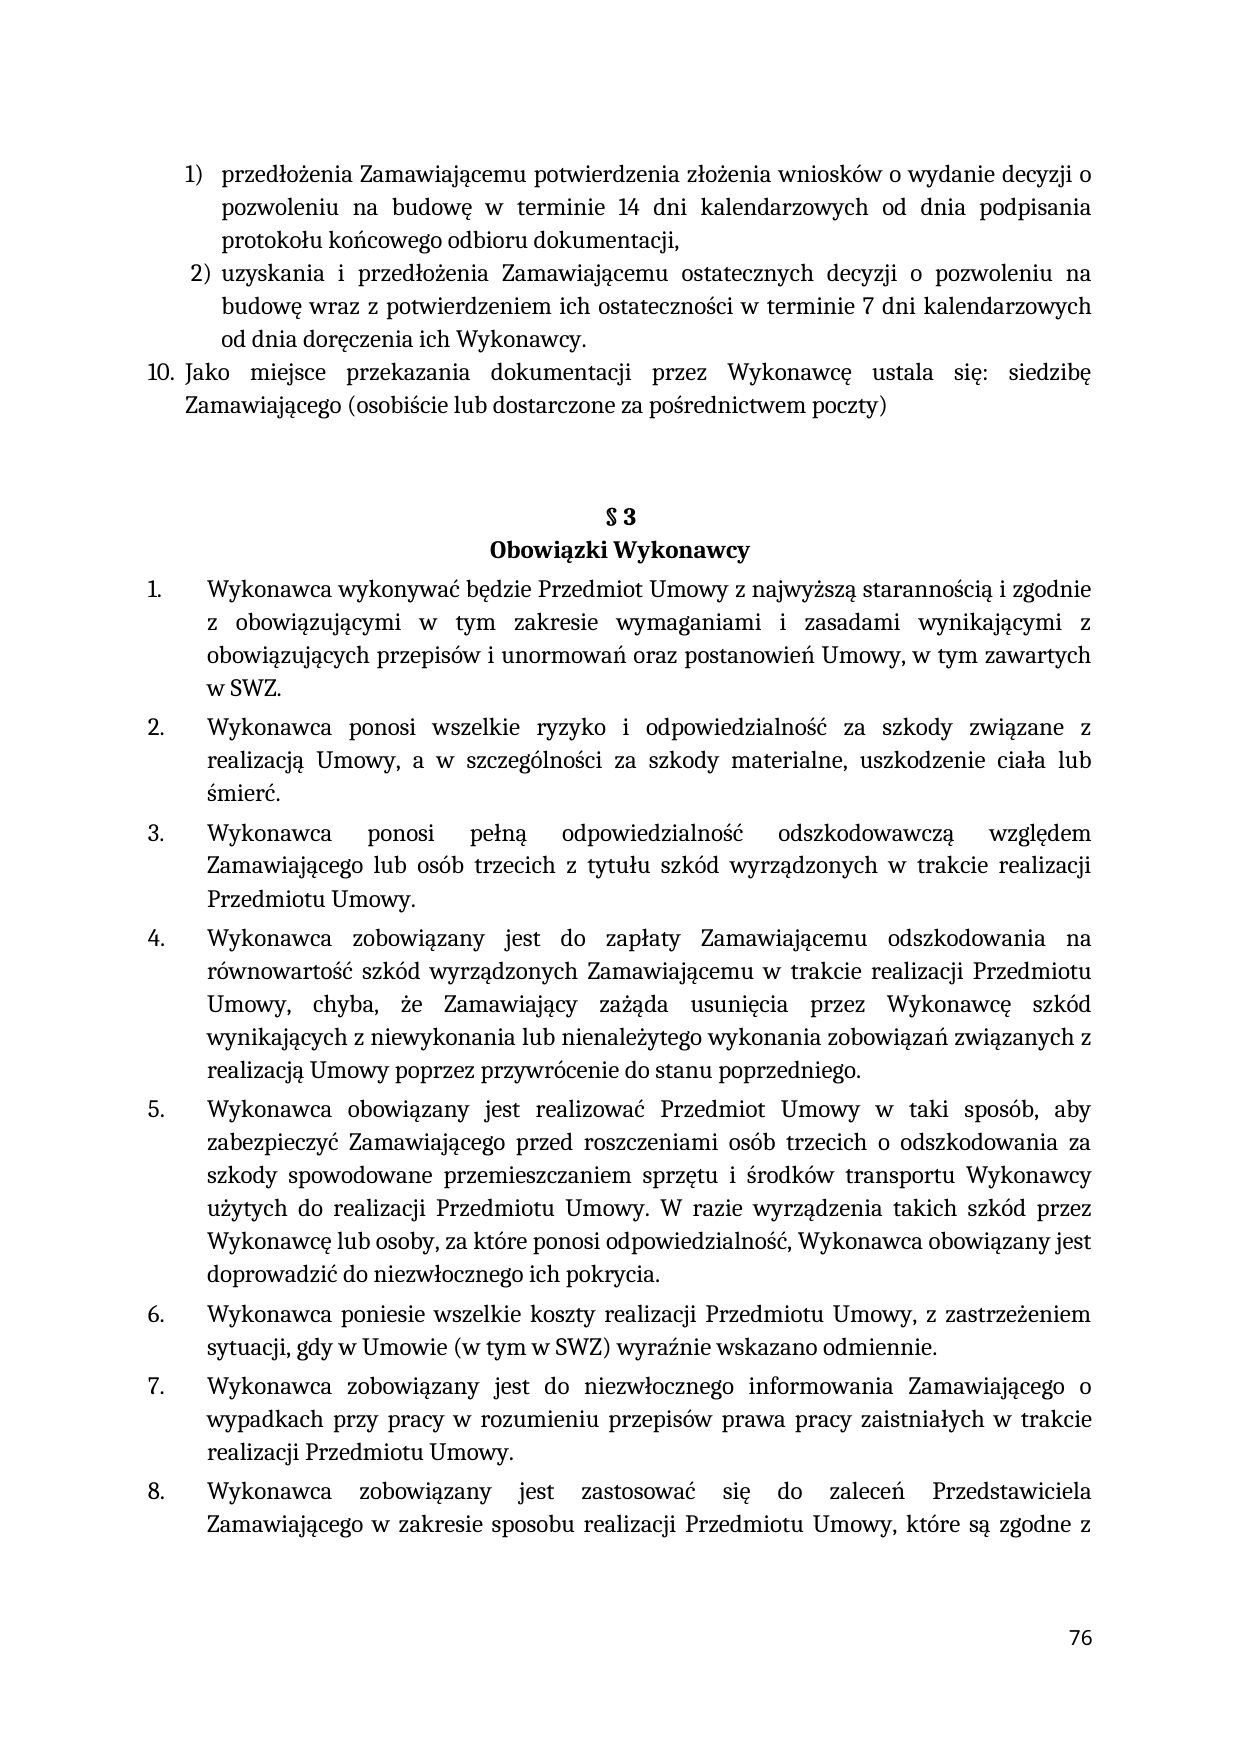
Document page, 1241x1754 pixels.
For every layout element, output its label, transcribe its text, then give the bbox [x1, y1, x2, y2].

text 10. Jako miejsce przekazania dokumentacji przez Wykonawcę ustala się: siedzibę Zamawiającego (osobiście lub dostarczone za pośrednictwem poczty) [148, 358, 1092, 419]
text § 3 Obowiązki Wykonawcy [148, 502, 1092, 564]
list Wykonawca obowiązany jest realizować Przedmiot Umowy w taki sposób, aby zabezpieczyć Zamawiającego przed roszczeniami osób trzecich o odszkodowania za szkody spowodowane przemieszczaniem sprzętu i środków transportu Wykonawcy użytych do realizacji Przedmiotu Umowy. W razie wyrządzenia takich szkód przez Wykonawcę lub osoby, za które ponosi odpowiedzialność, Wykonawca obowiązany jest doprowadzić do niezwłocznego ich pokrycia. [148, 1095, 1092, 1289]
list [148, 1477, 1092, 1539]
text 2) uzyskania i przedłożenia Zamawiającemu ostatecznych decyzji o pozwoleniu na budowę wraz z potwierdzeniem ich ostateczności w terminie 7 dni kalendarzowych od dnia doręczenia ich Wykonawcy. [185, 258, 1092, 353]
list Wykonawca zobowiązany jest do zapłaty Zamawiającemu odszkodowania na równowartość szkód wyrządzonych Zamawiającemu w trakcie realizacji Przedmiotu Umowy, chyba, że Zamawiający zażąda usunięcia przez Wykonawcę szkód wynikających z niewykonania lub nienależytego wykonania zobowiązań związanych z realizacją Umowy poprzez przywrócenie do stanu poprzedniego. [148, 924, 1092, 1084]
list Wykonawca ponosi pełną odpowiedzialność odszkodowawczą względem Zamawiającego lub osób trzecich z tytułu szkód wyrządzonych w trakcie realizacji Przedmiotu Umowy. [148, 818, 1092, 913]
text 1) przedłożenia Zamawiającemu potwierdzenia złożenia wniosków o wydanie decyzji o pozwoleniu na budowę w terminie 14 dni kalendarzowych od dnia podpisania protokołu końcowego odbioru dokumentacji, [185, 159, 1092, 254]
list Wykonawca ponosi wszelkie ryzyko i odpowiedzialność za szkody związane z realizacją Umowy, a w szczególności za szkody materialne, uszkodzenie ciała lub śmierć. [148, 713, 1092, 808]
list Wykonawca wykonywać będzie Przedmiot Umowy z najwyższą starannością i zgodnie z obowiązującymi w tym zakresie wymaganiami i zasadami wynikającymi z obowiązujących przepisów i unormowań oraz postanowień Umowy, w tym zawartych w SWZ. [148, 575, 1092, 703]
list Wykonawca zobowiązany jest do niezwłocznego informowania Zamawiającego o wypadkach przy pracy w rozumieniu przepisów prawa pracy zaistniałych w trakcie realizacji Przedmiotu Umowy. [148, 1372, 1092, 1467]
list Wykonawca poniesie wszelkie koszty realizacji Przedmiotu Umowy, z zastrzeżeniem sytuacji, gdy w Umowie (w tym w SWZ) wyraźnie wskazano odmiennie. [148, 1299, 1092, 1361]
